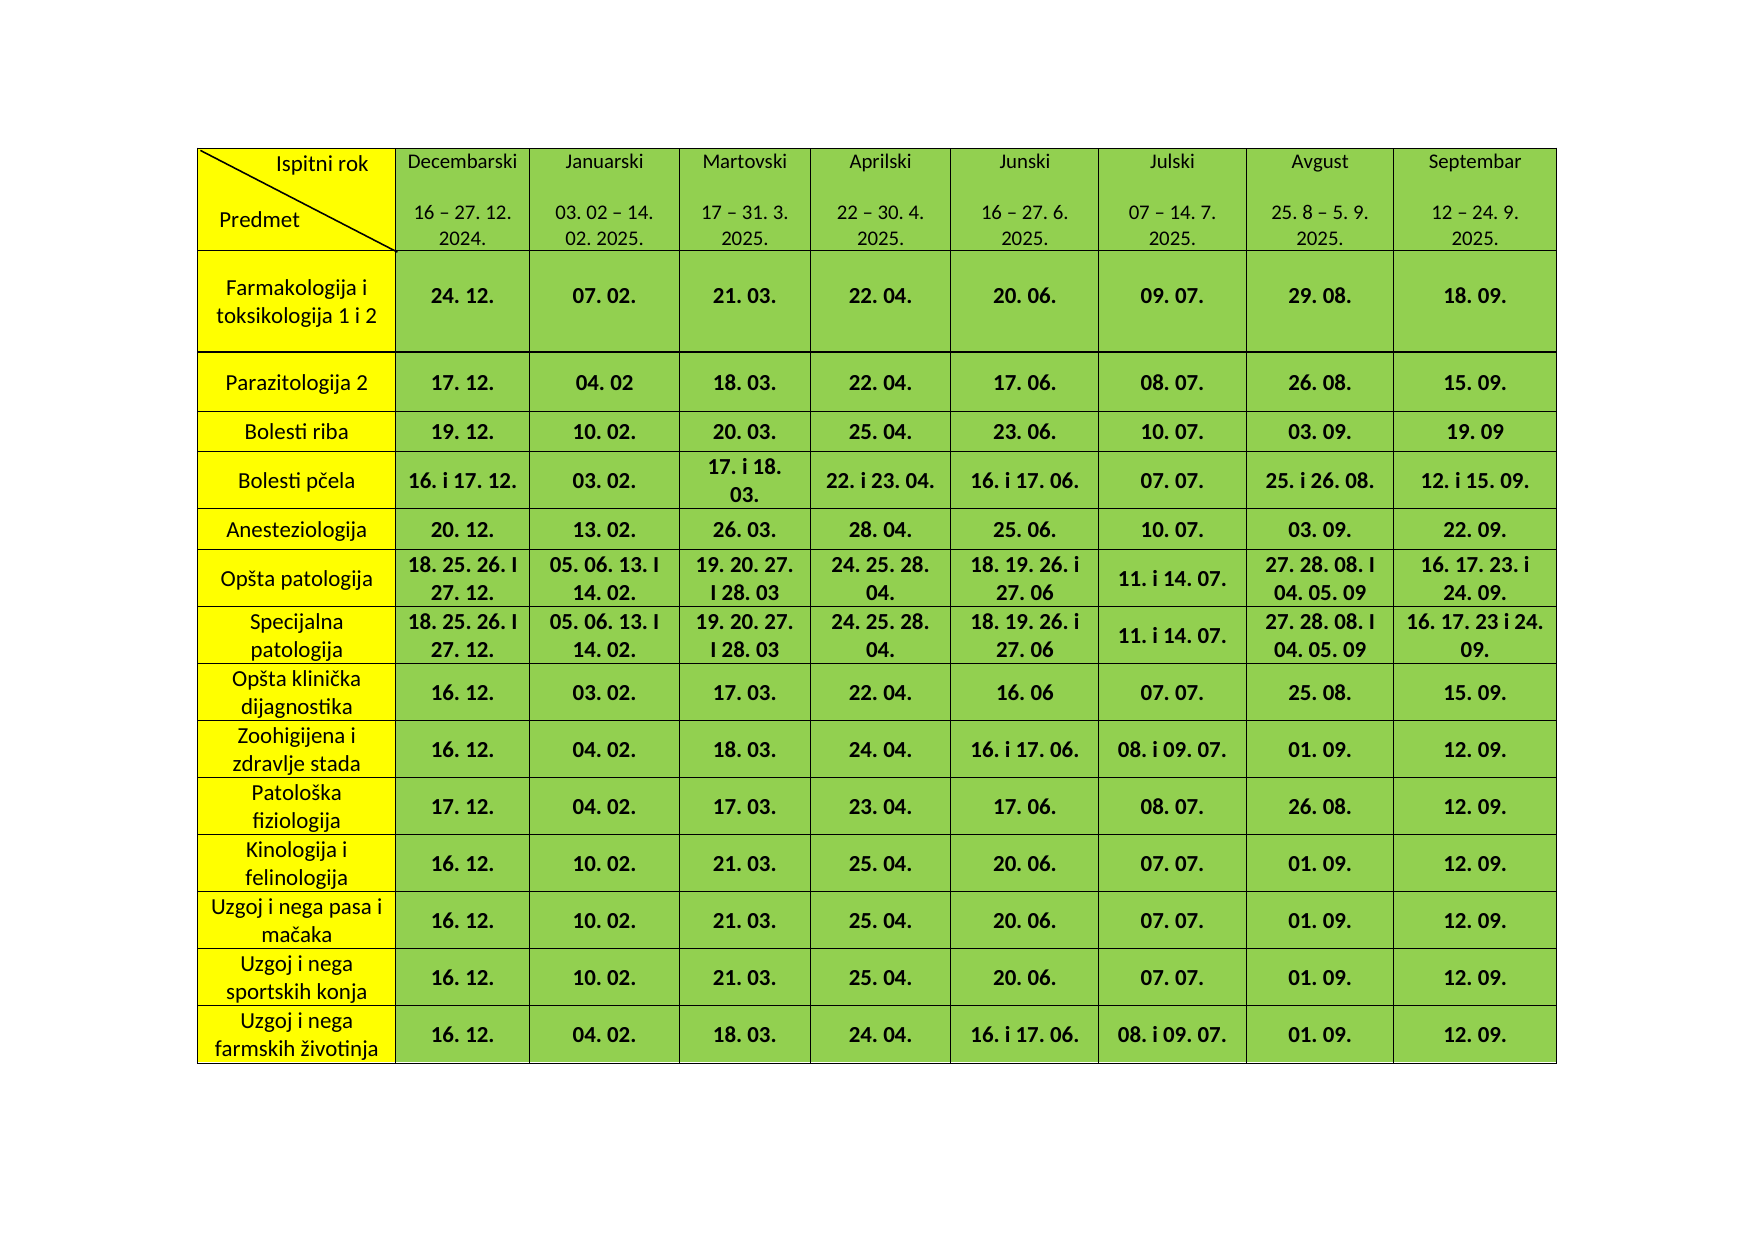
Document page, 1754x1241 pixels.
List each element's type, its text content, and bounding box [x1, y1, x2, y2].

table_cell Uzgoj i nega pasa i mačaka [198, 892, 395, 948]
table_cell 12. 09. [1394, 721, 1556, 777]
table_cell 07. 02. [530, 251, 679, 351]
table_cell 16. 12. [396, 664, 529, 720]
table_cell 25. 04. [811, 412, 950, 451]
table_cell 16. 12. [396, 721, 529, 777]
table_cell 25. 08. [1247, 664, 1393, 720]
table_cell Opšta klinička dijagnostika [198, 664, 395, 720]
table_cell 10. 02. [530, 949, 679, 1005]
table_cell 04. 02. [530, 778, 679, 834]
table_cell 24. 04. [811, 1006, 950, 1062]
table_cell 08. 07. [1099, 353, 1246, 411]
table_cell 25. i 26. 08. [1247, 452, 1393, 508]
table_header Julski 07 – 14. 7. 2025. [1099, 149, 1246, 250]
table_cell 18. 09. [1394, 251, 1556, 351]
table_cell 20. 12. [396, 509, 529, 549]
table_cell 24. 25. 28. 04. [811, 550, 950, 606]
table_cell 11. i 14. 07. [1099, 607, 1246, 663]
table_cell 26. 03. [680, 509, 810, 549]
table_cell 18. 25. 26. I 27. 12. [396, 607, 529, 663]
table_cell 24. 25. 28. 04. [811, 607, 950, 663]
table_header Septembar 12 – 24. 9. 2025. [1394, 149, 1556, 250]
table_cell 18. 19. 26. i 27. 06 [951, 550, 1098, 606]
table_cell 25. 04. [811, 949, 950, 1005]
table_cell 25. 06. [951, 509, 1098, 549]
table_cell 22. i 23. 04. [811, 452, 950, 508]
table_cell 03. 02. [530, 452, 679, 508]
table_cell 21. 03. [680, 949, 810, 1005]
table_cell 24. 04. [811, 721, 950, 777]
table_cell Parazitologija 2 [198, 353, 395, 411]
table_cell 20. 06. [951, 251, 1098, 351]
table_cell Uzgoj i nega sportskih konja [198, 949, 395, 1005]
table_cell 18. 03. [680, 721, 810, 777]
table_cell 29. 08. [1247, 251, 1393, 351]
table_header Decembarski 16 – 27. 12. 2024. [396, 149, 529, 250]
table_cell Farmakologija i toksikologija 1 i 2 [198, 251, 395, 351]
table_header Januarski 03. 02 – 14. 02. 2025. [530, 149, 679, 250]
table_cell 23. 04. [811, 778, 950, 834]
table_cell 18. 03. [680, 1006, 810, 1062]
table_cell 18. 03. [680, 353, 810, 411]
table_cell 15. 09. [1394, 353, 1556, 411]
table_cell 19. 20. 27. I 28. 03 [680, 550, 810, 606]
table_cell 04. 02. [530, 721, 679, 777]
table_cell 25. 04. [811, 892, 950, 948]
table_cell Zoohigijena i zdravlje stada [198, 721, 395, 777]
table_cell 10. 07. [1099, 412, 1246, 451]
table_cell 17. 06. [951, 778, 1098, 834]
table_cell 16. i 17. 06. [951, 1006, 1098, 1062]
table_cell 11. i 14. 07. [1099, 550, 1246, 606]
table_cell 07. 07. [1099, 949, 1246, 1005]
table_cell 01. 09. [1247, 949, 1393, 1005]
table_cell Anesteziologija [198, 509, 395, 549]
table_cell 17. 06. [951, 353, 1098, 411]
table_cell 01. 09. [1247, 892, 1393, 948]
table_cell 16. 12. [396, 949, 529, 1005]
table_header Ispitni rok Predmet [202, 149, 395, 249]
table_cell 16. 17. 23 i 24. 09. [1394, 607, 1556, 663]
table_cell 28. 04. [811, 509, 950, 549]
table_cell 16. 12. [396, 892, 529, 948]
table_cell 20. 06. [951, 892, 1098, 948]
table_cell 16. i 17. 06. [951, 452, 1098, 508]
table_cell 17. 12. [396, 778, 529, 834]
table_header Ispitni rok Predmet [198, 149, 389, 250]
table_cell 21. 03. [680, 892, 810, 948]
table_cell Patološka fiziologija [198, 778, 395, 834]
table_cell Bolesti pčela [198, 452, 395, 508]
table_cell 17. 03. [680, 664, 810, 720]
table_cell 27. 28. 08. I 04. 05. 09 [1247, 550, 1393, 606]
table_cell Opšta patologija [198, 550, 395, 606]
table_cell 03. 09. [1247, 509, 1393, 549]
table_cell 18. 19. 26. i 27. 06 [951, 607, 1098, 663]
table_cell 12. 09. [1394, 892, 1556, 948]
table_cell 01. 09. [1247, 721, 1393, 777]
table_cell 17. 03. [680, 778, 810, 834]
table_cell 07. 07. [1099, 892, 1246, 948]
table_cell 24. 12. [396, 251, 529, 351]
table_cell 07. 07. [1099, 452, 1246, 508]
table_cell 01. 09. [1247, 1006, 1393, 1062]
table_cell 15. 09. [1394, 664, 1556, 720]
table_cell 10. 02. [530, 835, 679, 891]
table_header Martovski 17 – 31. 3. 2025. [680, 149, 810, 250]
table_cell 17. 12. [396, 353, 529, 411]
table_cell 09. 07. [1099, 251, 1246, 351]
table_cell 12. i 15. 09. [1394, 452, 1556, 508]
table_cell 20. 06. [951, 835, 1098, 891]
table_header Avgust 25. 8 – 5. 9. 2025. [1247, 149, 1393, 250]
table_cell 19. 20. 27. I 28. 03 [680, 607, 810, 663]
table_cell Specijalna patologija [198, 607, 395, 663]
table_cell 19. 12. [396, 412, 529, 451]
table_cell 05. 06. 13. I 14. 02. [530, 607, 679, 663]
table_cell 03. 09. [1247, 412, 1393, 451]
table_cell 18. 25. 26. I 27. 12. [396, 550, 529, 606]
table_cell 25. 04. [811, 835, 950, 891]
table_cell 05. 06. 13. I 14. 02. [530, 550, 679, 606]
table_cell 16. i 17. 06. [951, 721, 1098, 777]
table_cell 22. 09. [1394, 509, 1556, 549]
table_cell 16. 17. 23. i 24. 09. [1394, 550, 1556, 606]
table_header Aprilski 22 – 30. 4. 2025. [811, 149, 950, 250]
table_cell 21. 03. [680, 835, 810, 891]
table_cell 10. 02. [530, 892, 679, 948]
table_cell Kinologija i felinologija [198, 835, 395, 891]
table_cell 16. i 17. 12. [396, 452, 529, 508]
table_cell 16. 12. [396, 835, 529, 891]
table_cell 26. 08. [1247, 778, 1393, 834]
table_cell 07. 07. [1099, 835, 1246, 891]
table_cell 17. i 18. 03. [680, 452, 810, 508]
table_cell 20. 06. [951, 949, 1098, 1005]
table_cell 01. 09. [1247, 835, 1393, 891]
table_cell 08. 07. [1099, 778, 1246, 834]
table_cell 03. 02. [530, 664, 679, 720]
table_cell 13. 02. [530, 509, 679, 549]
table_cell 22. 04. [811, 251, 950, 351]
table_cell 12. 09. [1394, 835, 1556, 891]
table_header Junski 16 – 27. 6. 2025. [951, 149, 1098, 250]
table_cell 07. 07. [1099, 664, 1246, 720]
table_cell 19. 09 [1394, 412, 1556, 451]
table_cell 04. 02. [530, 1006, 679, 1062]
table_cell 08. i 09. 07. [1099, 1006, 1246, 1062]
table_cell 22. 04. [811, 664, 950, 720]
table_cell 12. 09. [1394, 778, 1556, 834]
table_cell 08. i 09. 07. [1099, 721, 1246, 777]
table_cell 12. 09. [1394, 949, 1556, 1005]
table_cell 16. 12. [396, 1006, 529, 1062]
table_cell 26. 08. [1247, 353, 1393, 411]
table_cell 20. 03. [680, 412, 810, 451]
table_cell Uzgoj i nega farmskih životinja [198, 1006, 395, 1062]
table_cell 12. 09. [1394, 1006, 1556, 1062]
table_cell 10. 02. [530, 412, 679, 451]
table_cell 22. 04. [811, 353, 950, 411]
table_cell 23. 06. [951, 412, 1098, 451]
table_cell 21. 03. [680, 251, 810, 351]
table_cell Bolesti riba [198, 412, 395, 451]
table_cell 10. 07. [1099, 509, 1246, 549]
table_cell 04. 02 [530, 353, 679, 411]
table_cell 16. 06 [951, 664, 1098, 720]
table_cell 27. 28. 08. I 04. 05. 09 [1247, 607, 1393, 663]
